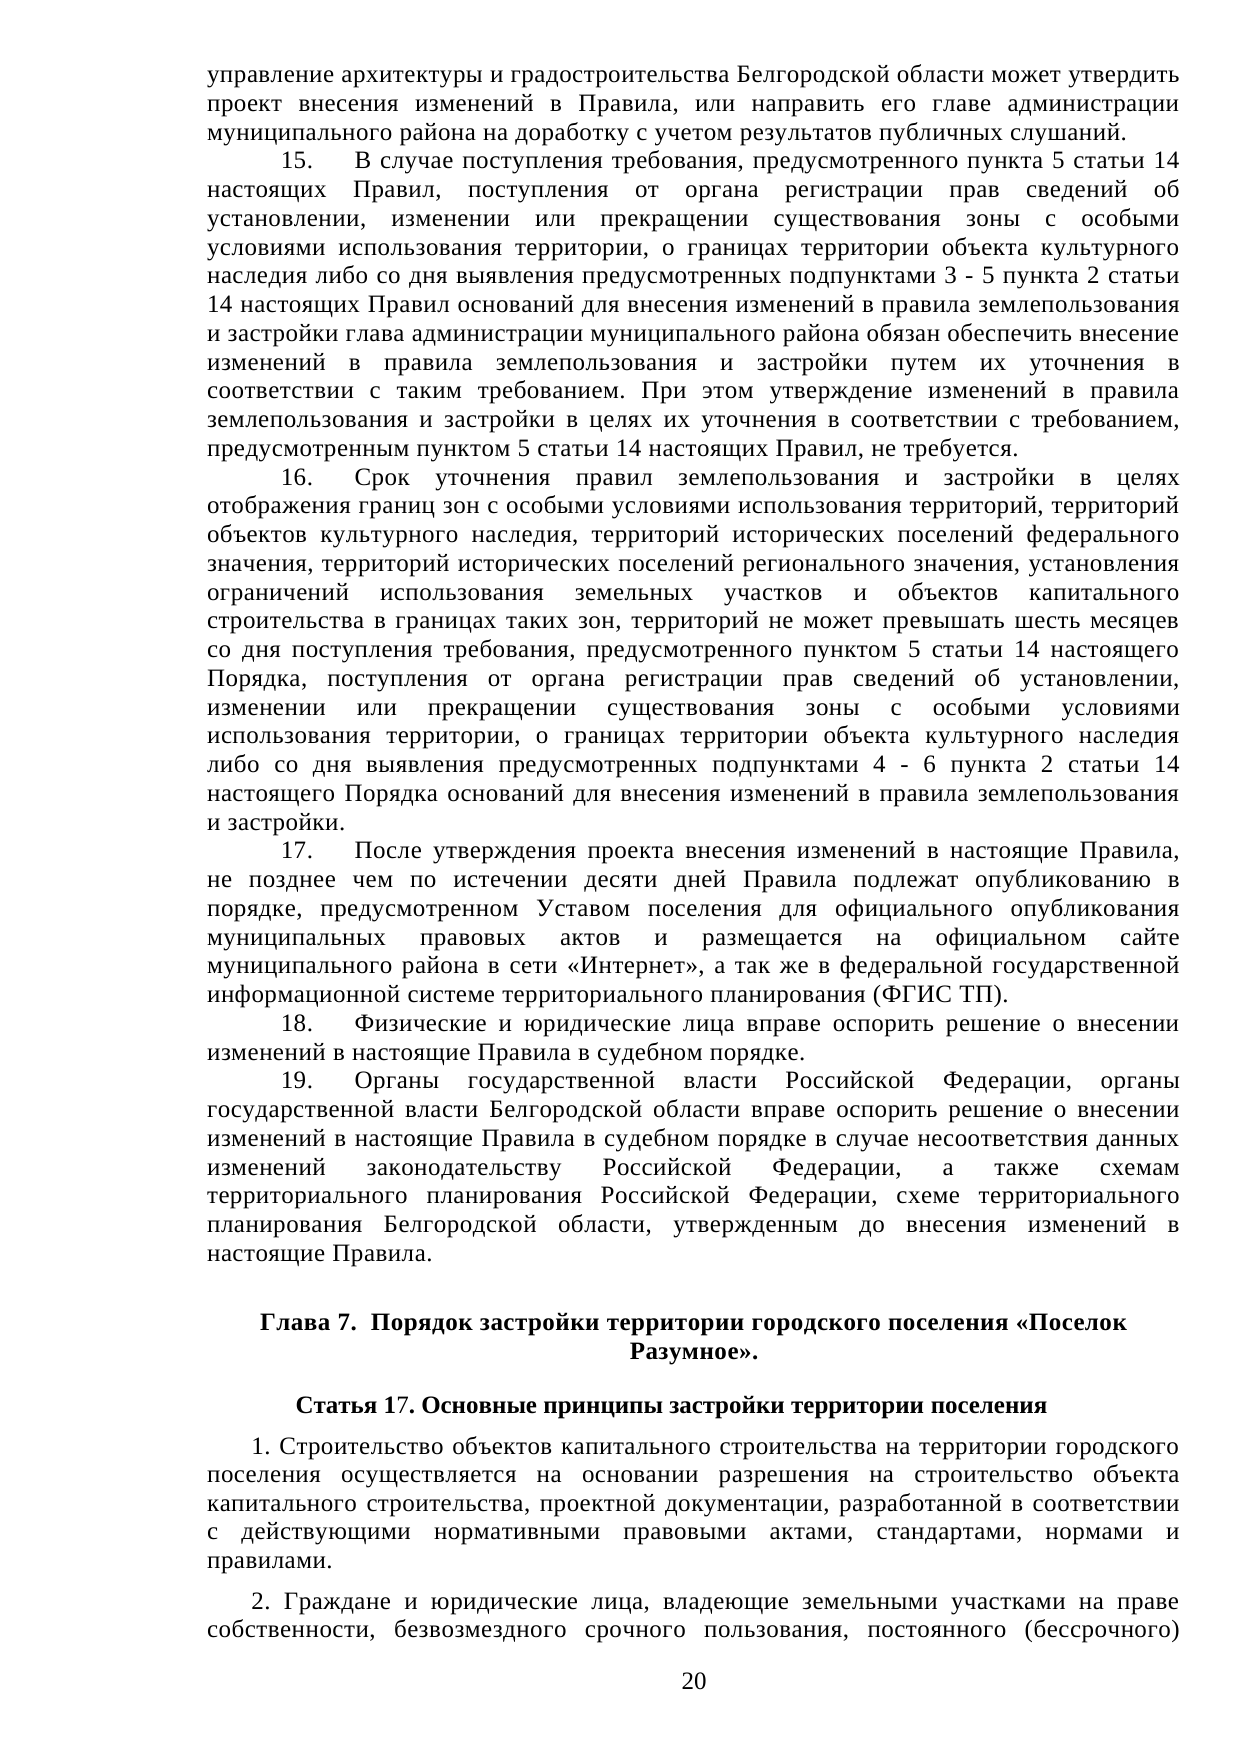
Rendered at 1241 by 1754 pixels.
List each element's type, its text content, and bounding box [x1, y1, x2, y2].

subtitle Статья 17. Основные принципы застройки территории поселения [207, 1390, 1181, 1419]
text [207, 1586, 1181, 1643]
list В случае поступления требования, предусмотренного пункта 5 статьи 14 настоящих Правил, поступления от органа регистрации прав сведений об установлении, изменении или прекращении существования зоны с особыми условиями использования территории, о границах территории объекта культурного наследия либо со дня выявления предусмотренных подпунктами 3 - 5 пункта 2 статьи 14 настоящих Правил оснований для внесения изменений в правила землепользования и застройки глава администрации муниципального района обязан обеспечить внесение изменений в правила землепользования и застройки путем их уточнения в соответствии с таким требованием. При этом утверждение изменений в правила землепользования и застройки в целях их уточнения в соответствии с требованием, предусмотренным пунктом 5 статьи 14 настоящих Правил, не требуется. [207, 145, 1181, 462]
list Физические и юридические лица вправе оспорить решение о внесении изменений в настоящие Правила в судебном порядке. [207, 1008, 1181, 1065]
text Глава 7. Порядок застройки территории городского поселения «Поселок Разумное». [207, 1308, 1181, 1365]
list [207, 59, 1181, 145]
text 1. Строительство объектов капитального строительства на территории городского поселения осуществляется на основании разрешения на строительство объекта капитального строительства, проектной документации, разработанной в соответствии с действующими нормативными правовыми актами, стандартами, нормами и правилами. [207, 1431, 1181, 1574]
list Органы государственной власти Российской Федерации, органы государственной власти Белгородской области вправе оспорить решение о внесении изменений в настоящие Правила в судебном порядке в случае несоответствия данных изменений законодательству Российской Федерации, а также схемам территориального планирования Российской Федерации, схеме территориального планирования Белгородской области, утвержденным до внесения изменений в настоящие Правила. [207, 1065, 1181, 1267]
list После утверждения проекта внесения изменений в настоящие Правила, не позднее чем по истечении десяти дней Правила подлежат опубликованию в порядке, предусмотренном Уставом поселения для официального опубликования муниципальных правовых актов и размещается на официальном сайте муниципального района в сети «Интернет», а так же в федеральной государственной информационной системе территориального планирования (ФГИС ТП). [207, 835, 1181, 1008]
list Срок уточнения правил землепользования и застройки в целях отображения границ зон с особыми условиями использования территорий, территорий объектов культурного наследия, территорий исторических поселений федерального значения, территорий исторических поселений регионального значения, установления ограничений использования земельных участков и объектов капитального строительства в границах таких зон, территорий не может превышать шесть месяцев со дня поступления требования, предусмотренного пунктом 5 статьи 14 настоящего Порядка, поступления от органа регистрации прав сведений об установлении, изменении или прекращении существования зоны с особыми условиями использования территории, о границах территории объекта культурного наследия либо со дня выявления предусмотренных подпунктами 4 - 6 пункта 2 статьи 14 настоящего Порядка оснований для внесения изменений в правила землепользования и застройки. [207, 462, 1181, 835]
